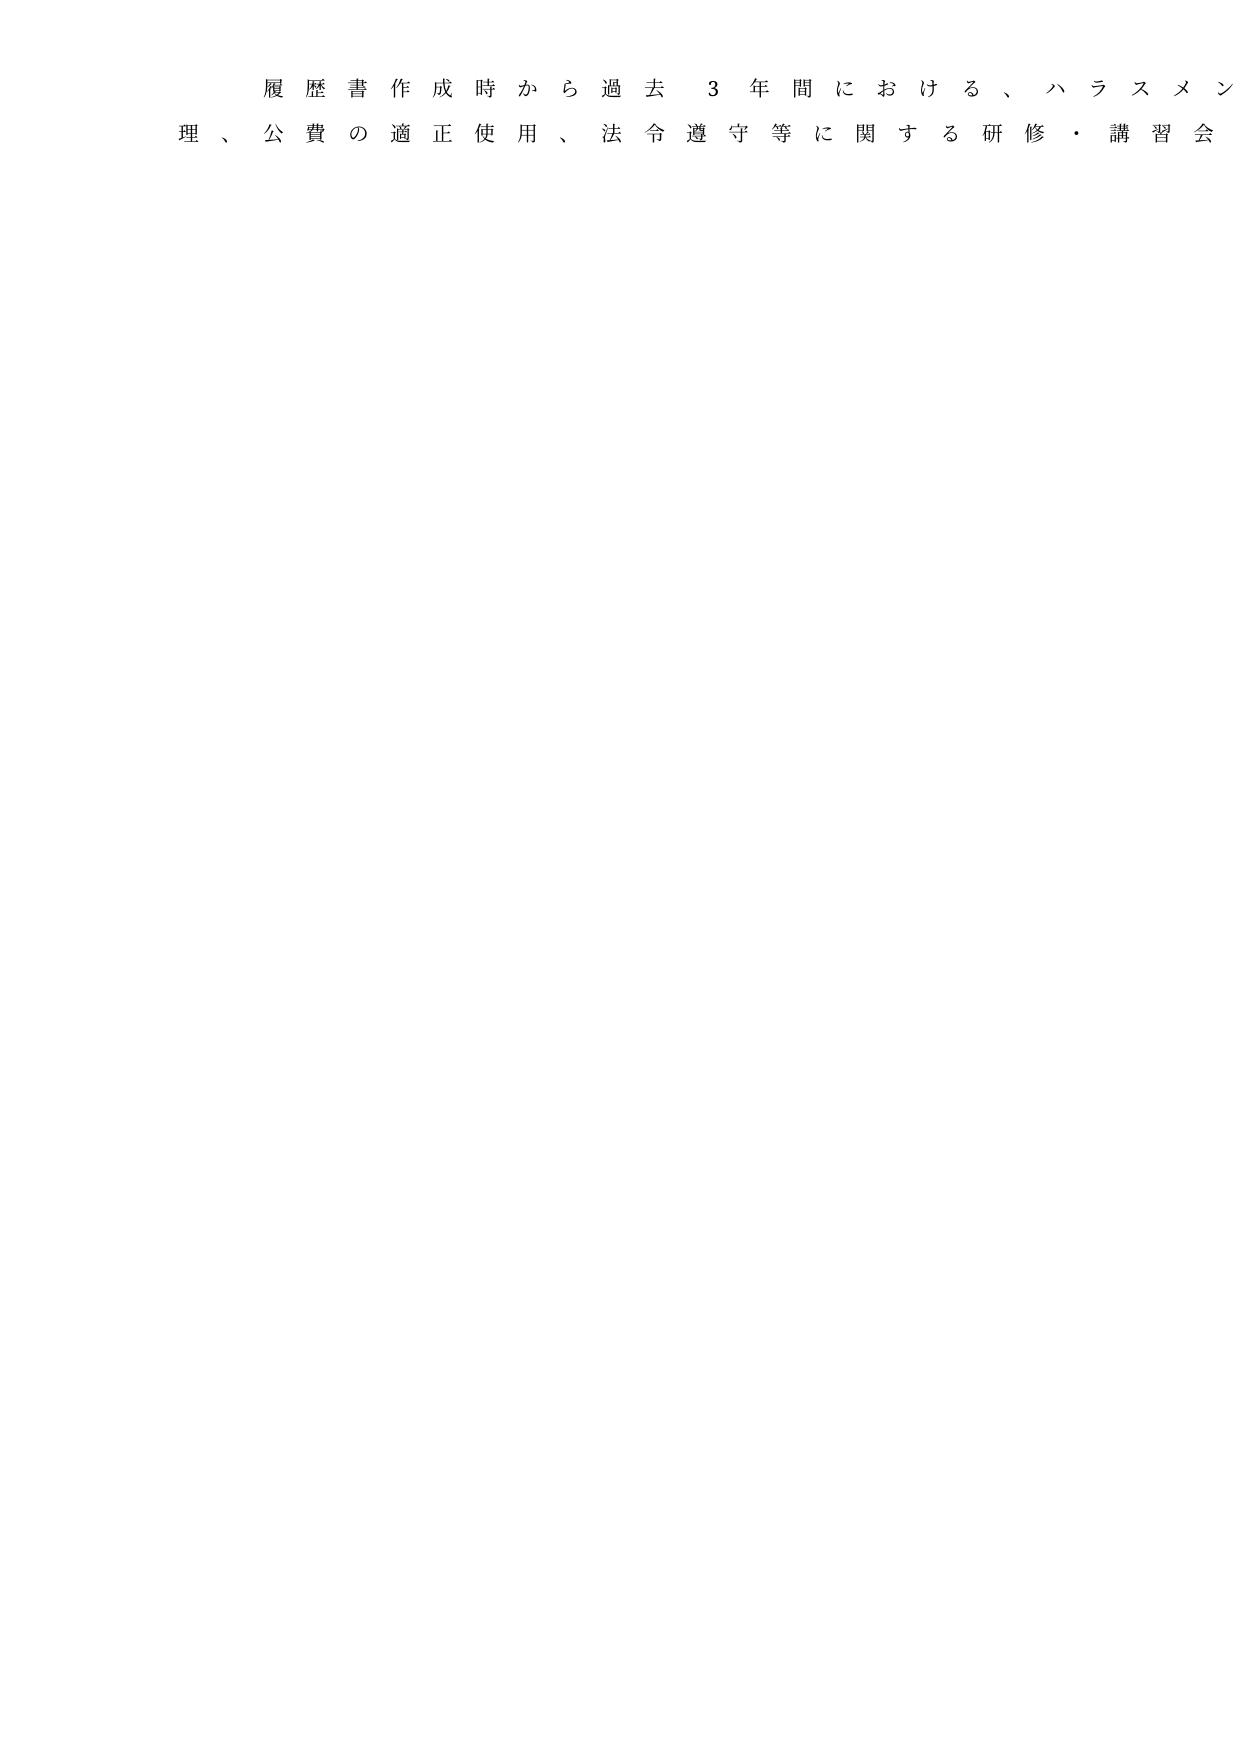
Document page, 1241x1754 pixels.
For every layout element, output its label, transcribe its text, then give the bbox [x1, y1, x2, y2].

text 履歴書作成時から過去3年間における、ハラスメント防止、研究倫理、公費の適正使用、法令遵守等に関する研修・講習会・講演会の受講歴を記載すること。 [94, 58, 1151, 148]
